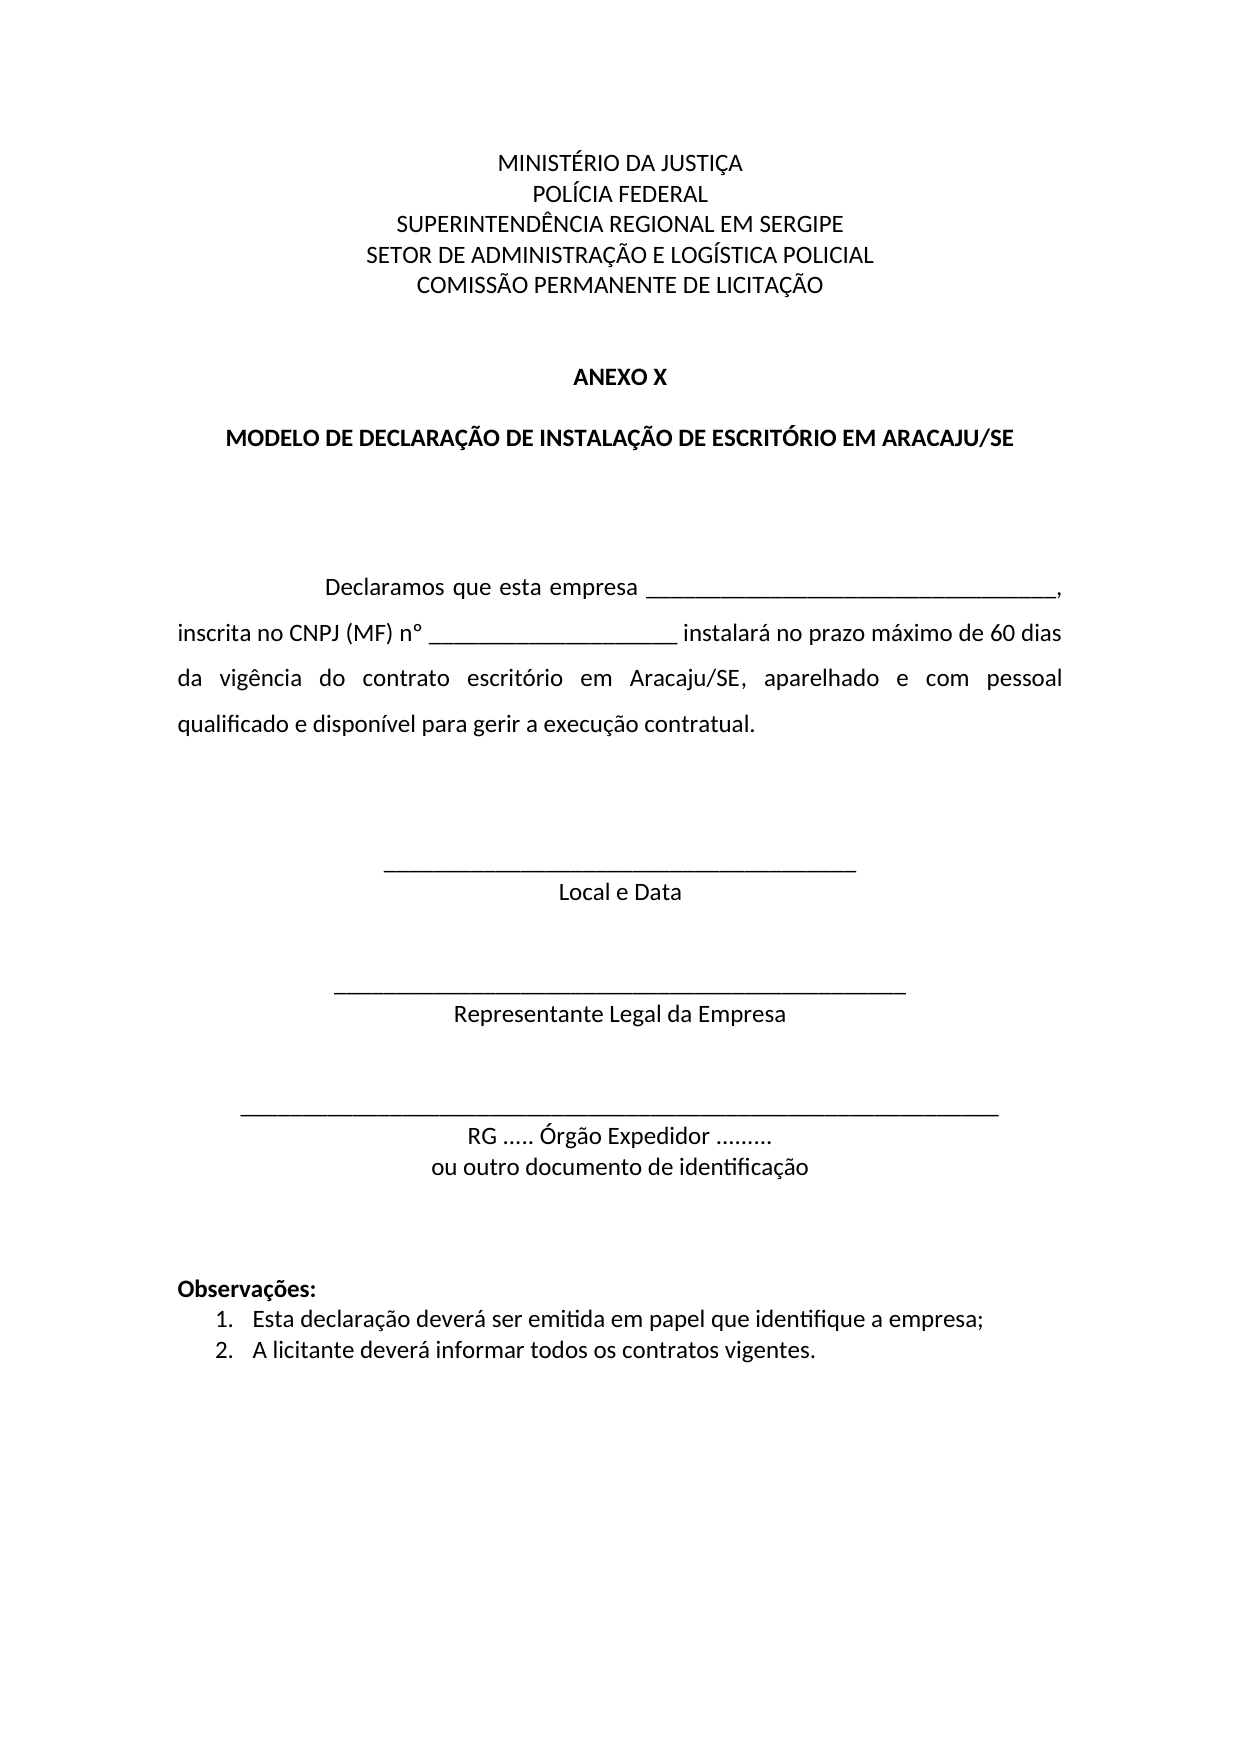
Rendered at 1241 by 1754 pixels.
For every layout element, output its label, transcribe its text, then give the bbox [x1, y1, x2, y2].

text Declaramos que esta empresa _________________________________, inscrita no CNPJ (MF) nº ____________________ instalará no prazo máximo de 60 dias da vigência do contrato escritório em Aracaju/SE, aparelhado e com pessoal qualificado e disponível para gerir a execução contratual. [177, 571, 1063, 739]
text SUPERINTENDÊNCIA REGIONAL EM SERGIPE [177, 209, 1063, 239]
text MINISTÉRIO DA JUSTIÇA [177, 148, 1063, 178]
text 1. Esta declaração deverá ser emitida em papel que identifique a empresa; [215, 1303, 1063, 1334]
text Observações: [177, 1273, 1063, 1303]
text ou outro documento de identificação [177, 1151, 1063, 1181]
text ______________________________________________ [177, 967, 1063, 998]
text COMISSÃO PERMANENTE DE LICITAÇÃO [177, 270, 1063, 300]
text ______________________________________ [177, 845, 1063, 876]
text _____________________________________________________________ [177, 1089, 1063, 1120]
text 2. A licitante deverá informar todos os contratos vigentes. [215, 1334, 1063, 1364]
text SETOR DE ADMINISTRAÇÃO E LOGÍSTICA POLICIAL [177, 239, 1063, 270]
text Local e Data [177, 876, 1063, 906]
text POLÍCIA FEDERAL [177, 178, 1063, 209]
text ANEXO X [177, 361, 1063, 392]
text MODELO DE DECLARAÇÃO DE INSTALAÇÃO DE ESCRITÓRIO EM ARACAJU/SE [177, 422, 1063, 453]
text Representante Legal da Empresa [177, 998, 1063, 1028]
text RG ..... Órgão Expedidor ......... [177, 1120, 1063, 1151]
